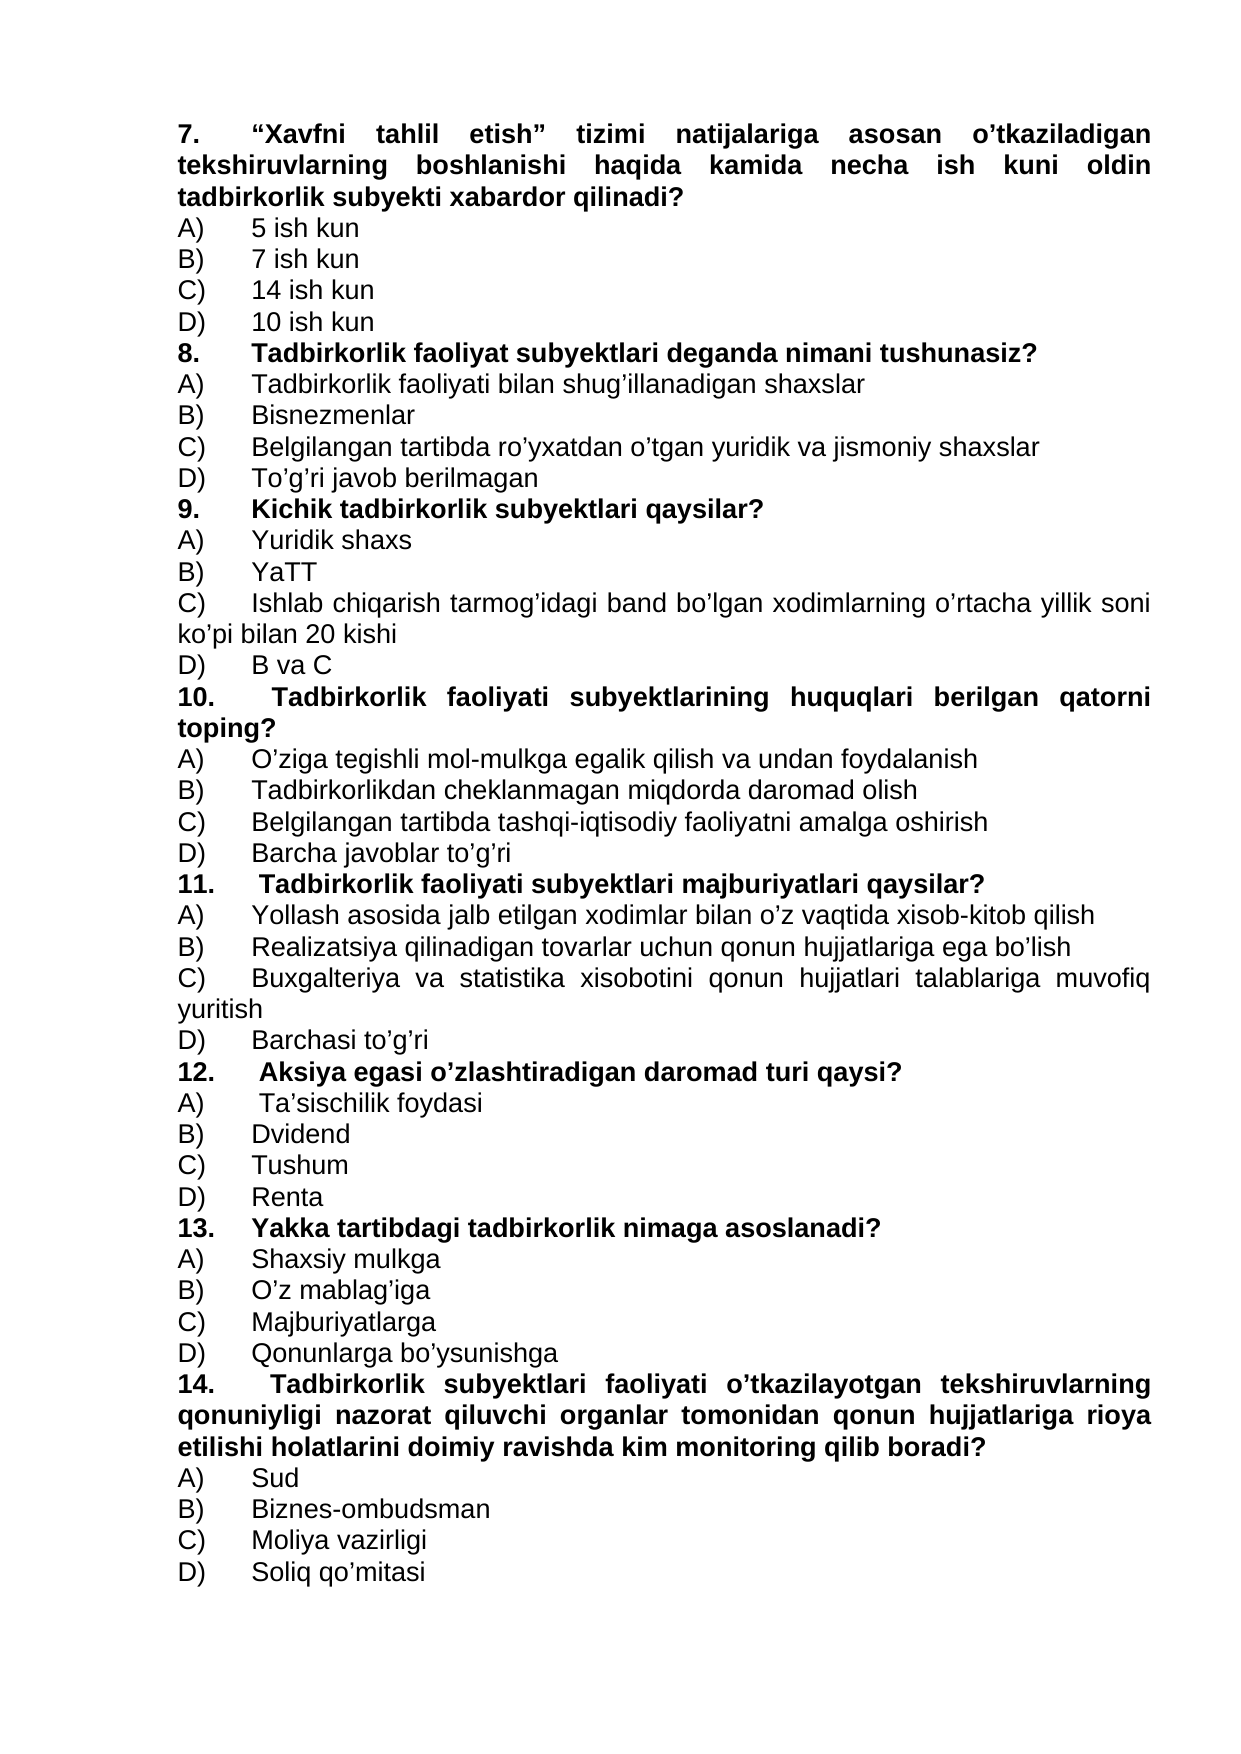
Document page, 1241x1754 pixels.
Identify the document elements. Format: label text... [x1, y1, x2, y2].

list Barchasi to’g’ri [177, 1024, 1152, 1056]
list Tadbirkorlik faoliyati subyektlari majburiyatlari qaysilar? [177, 868, 1152, 899]
list Soliq qo’mitasi [177, 1556, 1152, 1587]
list Tadbirkorlik faoliyat subyektlari deganda nimani tushunasiz? [177, 337, 1152, 368]
list Biznes-ombudsman [177, 1493, 1152, 1524]
list 10 ish kun [177, 306, 1152, 337]
list Aksiya egasi o’zlashtiradigan daromad turi qaysi? [177, 1056, 1152, 1087]
list Belgilangan tartibda tashqi-iqtisodiy faoliyatni amalga oshirish [177, 806, 1152, 837]
list Ishlab chiqarish tarmog’idagi band bo’lgan xodimlarning o’rtacha yillik soni ko’pi bilan 20 kishi [177, 587, 1152, 649]
list Bisnezmenlar [177, 399, 1152, 431]
list Shaxsiy mulkga [177, 1243, 1152, 1274]
list Sud [177, 1462, 1152, 1493]
list Belgilangan tartibda ro’yxatdan o’tgan yuridik va jismoniy shaxslar [177, 431, 1152, 462]
list Yuridik shaxs [177, 524, 1152, 556]
list Renta [177, 1181, 1152, 1212]
list Qonunlarga bo’ysunishga [177, 1337, 1152, 1368]
list Tadbirkorlik faoliyati bilan shug’illanadigan shaxslar [177, 368, 1152, 399]
list “Xavfni tahlil etish” tizimi natijalariga asosan o’tkaziladigan tekshiruvlarning boshlanishi haqida kamida necha ish kuni oldin tadbirkorlik subyekti xabardor qilinadi? [177, 118, 1152, 212]
list Kichik tadbirkorlik subyektlari qaysilar? [177, 493, 1152, 524]
list 7 ish kun [177, 243, 1152, 274]
list 14 ish kun [177, 274, 1152, 306]
list Dvidend [177, 1118, 1152, 1149]
list Tadbirkorlikdan cheklanmagan miqdorda daromad olish [177, 774, 1152, 806]
list Yakka tartibdagi tadbirkorlik nimaga asoslanadi? [177, 1212, 1152, 1243]
list Buxgalteriya va statistika xisobotini qonun hujjatlari talablariga muvofiq yuritish [177, 962, 1152, 1024]
list Barcha javoblar to’g’ri [177, 837, 1152, 868]
list Ta’sischilik foydasi [177, 1087, 1152, 1118]
list YaTT [177, 556, 1152, 587]
list Realizatsiya qilinadigan tovarlar uchun qonun hujjatlariga ega bo’lish [177, 931, 1152, 962]
list Yollash asosida jalb etilgan xodimlar bilan o’z vaqtida xisob-kitob qilish [177, 899, 1152, 931]
list O’z mablag’iga [177, 1274, 1152, 1306]
list Majburiyatlarga [177, 1306, 1152, 1337]
list To’g’ri javob berilmagan [177, 462, 1152, 493]
list O’ziga tegishli mol-mulkga egalik qilish va undan foydalanish [177, 743, 1152, 774]
list B va C [177, 649, 1152, 681]
list Tushum [177, 1149, 1152, 1181]
list 5 ish kun [177, 212, 1152, 243]
list Tadbirkorlik subyektlari faoliyati o’tkazilayotgan tekshiruvlarning qonuniyligi nazorat qiluvchi organlar tomonidan qonun hujjatlariga rioya etilishi holatlarini doimiy ravishda kim monitoring qilib boradi? [177, 1368, 1152, 1462]
list Moliya vazirligi [177, 1524, 1152, 1556]
list Tadbirkorlik faoliyati subyektlarining huquqlari berilgan qatorni toping? [177, 681, 1152, 743]
